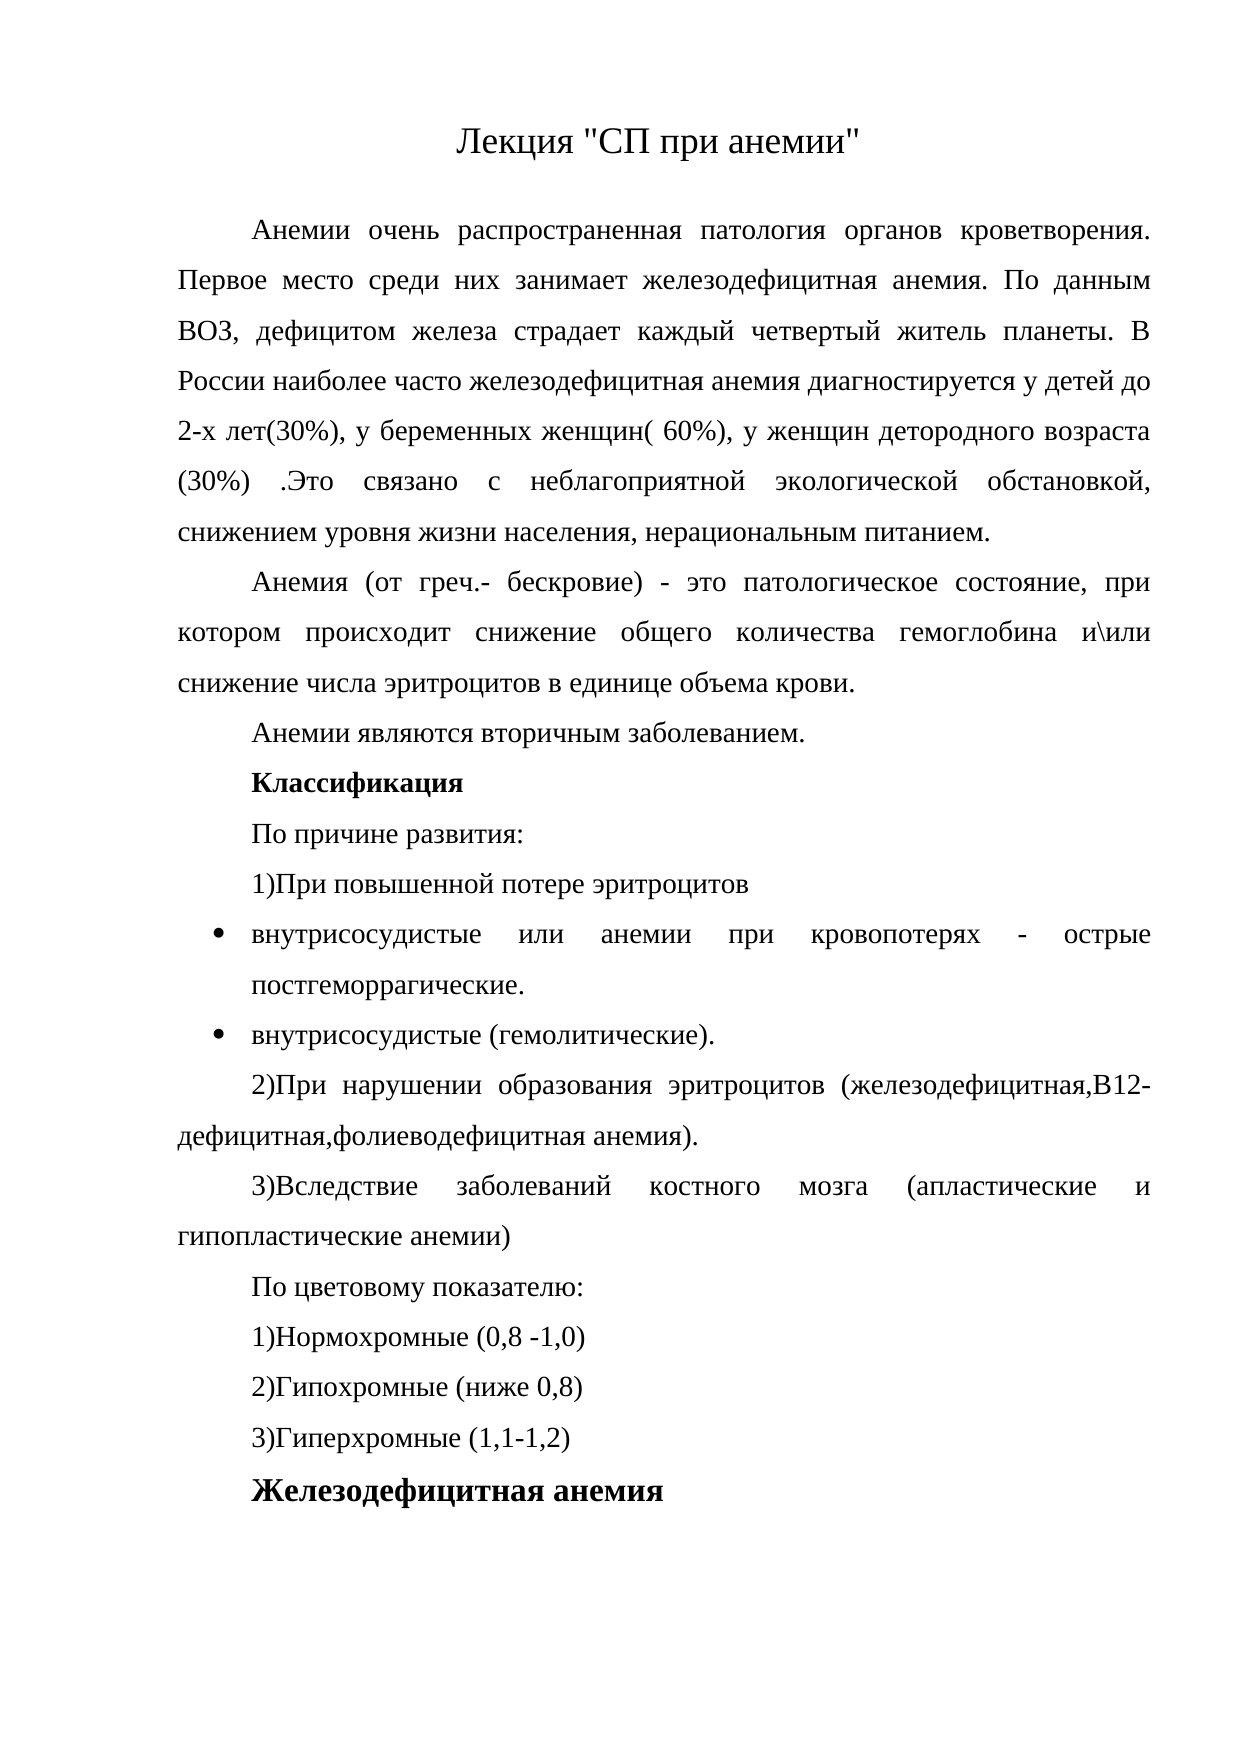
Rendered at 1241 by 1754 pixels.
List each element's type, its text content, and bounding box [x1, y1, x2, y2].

text 3)Гиперхромные (1,1-1,2) [177, 1420, 1152, 1453]
text 1)При повышенной потере эритроцитов [177, 866, 1152, 899]
list внутрисосудистые (гемолитические). [213, 1017, 1152, 1051]
text По цветовому показателю: [177, 1269, 1152, 1302]
text Железодефицитная анемия [177, 1470, 1152, 1508]
text 2)Гипохромные (ниже 0,8) [177, 1369, 1152, 1403]
text Классификация [177, 765, 1152, 799]
text По причине развития: [177, 816, 1152, 849]
text Лекция "СП при анемии" [177, 118, 1139, 161]
text Анемия (от греч.- бескровие) - это патологическое состояние, при котором происходит снижение общего количества гемоглобина и\или снижение числа эритроцитов в единице объема крови. [177, 564, 1152, 698]
text 1)Нормохромные (0,8 -1,0) [177, 1319, 1152, 1353]
text 2)При нарушении образования эритроцитов (железодефицитная,В12-дефицитная,фолиеводефицитная анемия). [177, 1067, 1152, 1151]
text 3)Вследствие заболеваний костного мозга (апластические и гипопластические анемии) [177, 1168, 1152, 1252]
text Анемии очень распространенная патология органов кроветворения. Первое место среди них занимает железодефицитная анемия. По данным ВОЗ, дефицитом железа страдает каждый четвертый житель планеты. В России наиболее часто железодефицитная анемия диагностируется у детей до 2-х лет(30%), у беременных женщин( 60%), у женщин детородного возраста (30%) .Это связано с неблагоприятной экологической обстановкой, снижением уровня жизни населения, нерациональным питанием. [177, 212, 1152, 547]
text Анемии являются вторичным заболеванием. [177, 715, 1152, 749]
list внутрисосудистые или анемии при кровопотерях - острые постгеморрагические. [213, 916, 1152, 1000]
